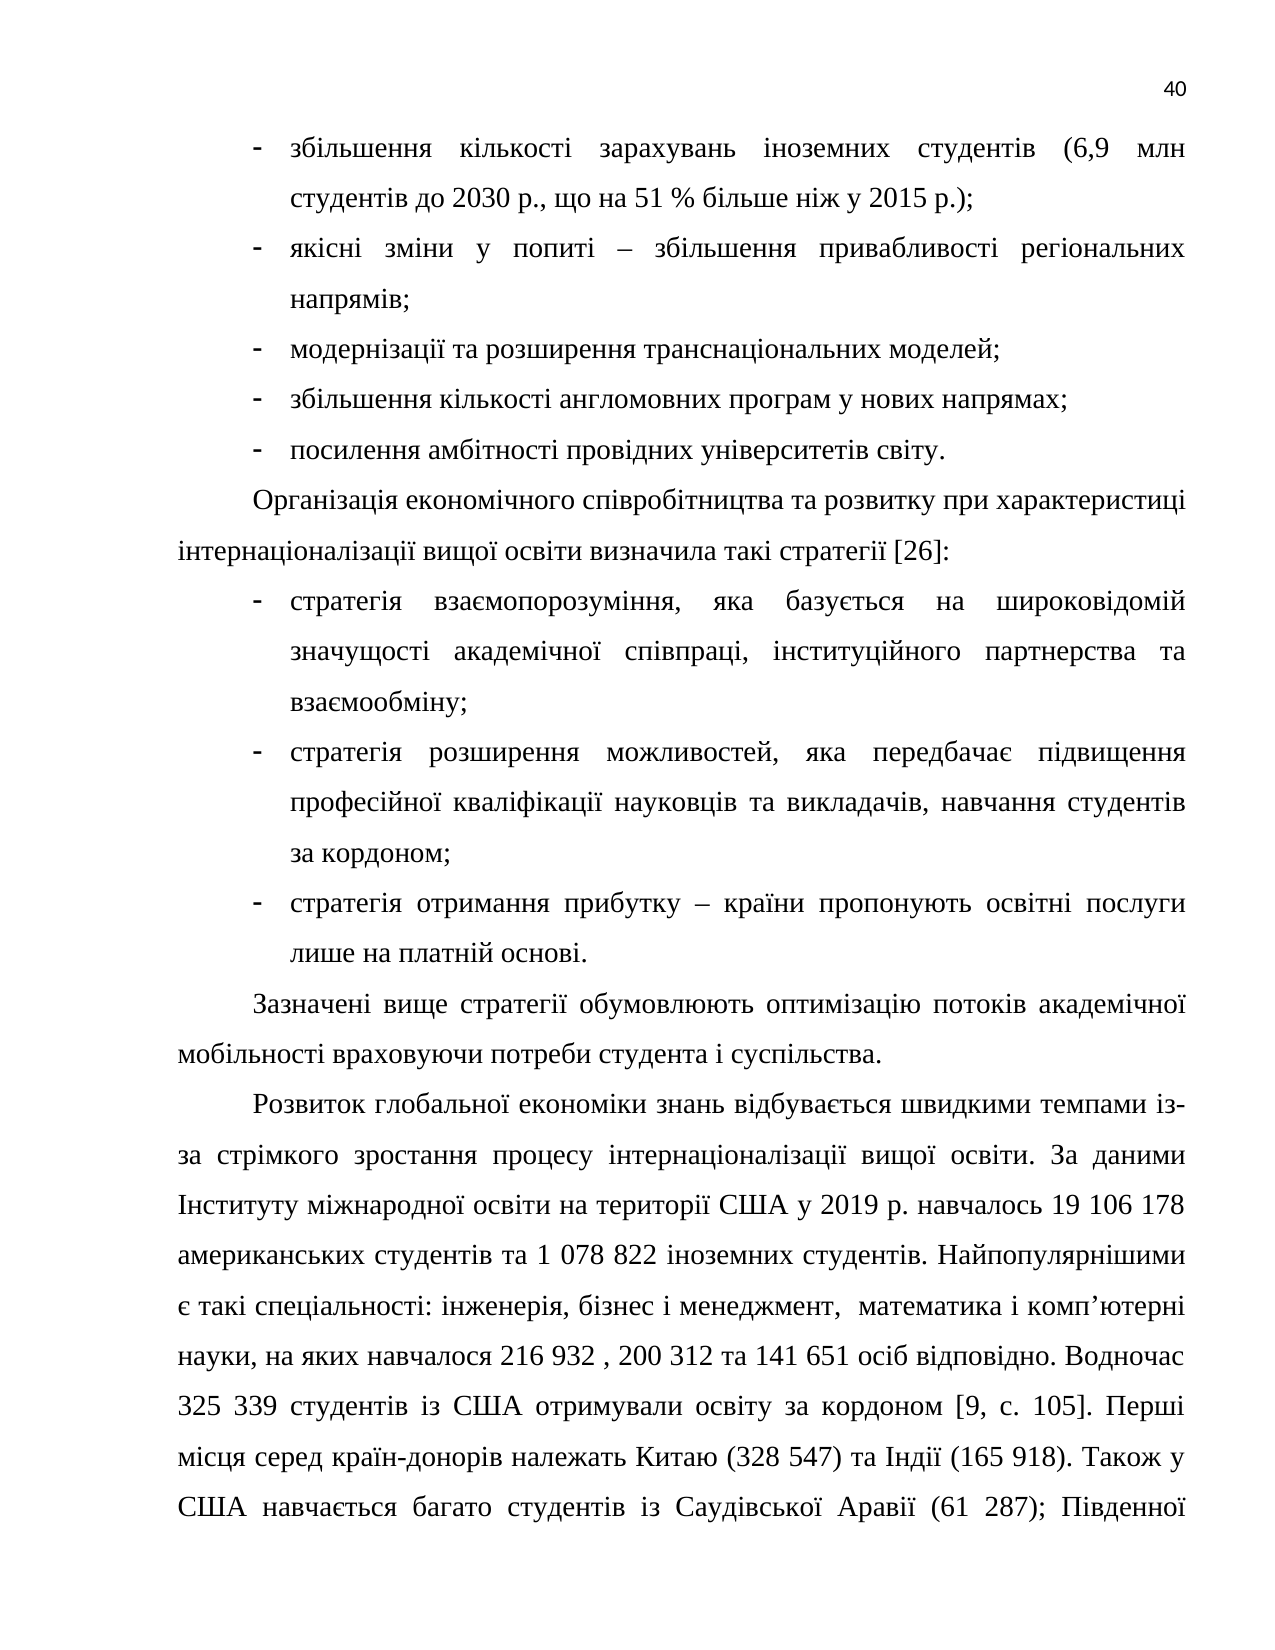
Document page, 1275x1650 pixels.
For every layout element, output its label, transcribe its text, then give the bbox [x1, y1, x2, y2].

list стратегія взаємопорозуміння, яка базується на широковідомій значущості академічної співпраці, інституційного партнерства та взаємообміну; [252, 583, 1186, 717]
list збільшення кількості англомовних програм у нових напрямах; [252, 382, 1186, 415]
list Зазначені вище стратегії обумовлюють оптимізацію потоків академічної мобільності враховуючи потреби студента і суспільства. [177, 986, 1186, 1070]
list збільшення кількості зарахувань іноземних студентів (6,9 млн студентів до 2030 р., що на 51 % більше ніж у 2015 р.); [252, 130, 1186, 214]
list посилення амбітності провідних університетів світу. [252, 432, 1186, 466]
list модернізації та розширення транснаціональних моделей; [252, 331, 1186, 365]
list стратегія розширення можливостей, яка передбачає підвищення професійної кваліфікації науковців та викладачів, навчання студентів за кордоном; [252, 734, 1186, 868]
list якісні зміни у попиті – збільшення привабливості регіональних напрямів; [252, 231, 1186, 314]
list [177, 1087, 1186, 1523]
text Організація економічного співробітництва та розвитку при характеристиці інтернаціоналізації вищої освіти визначила такі стратегії [26]: [177, 482, 1186, 566]
list стратегія отримання прибутку – країни пропонують освітні послуги лише на платній основі. [252, 885, 1186, 969]
